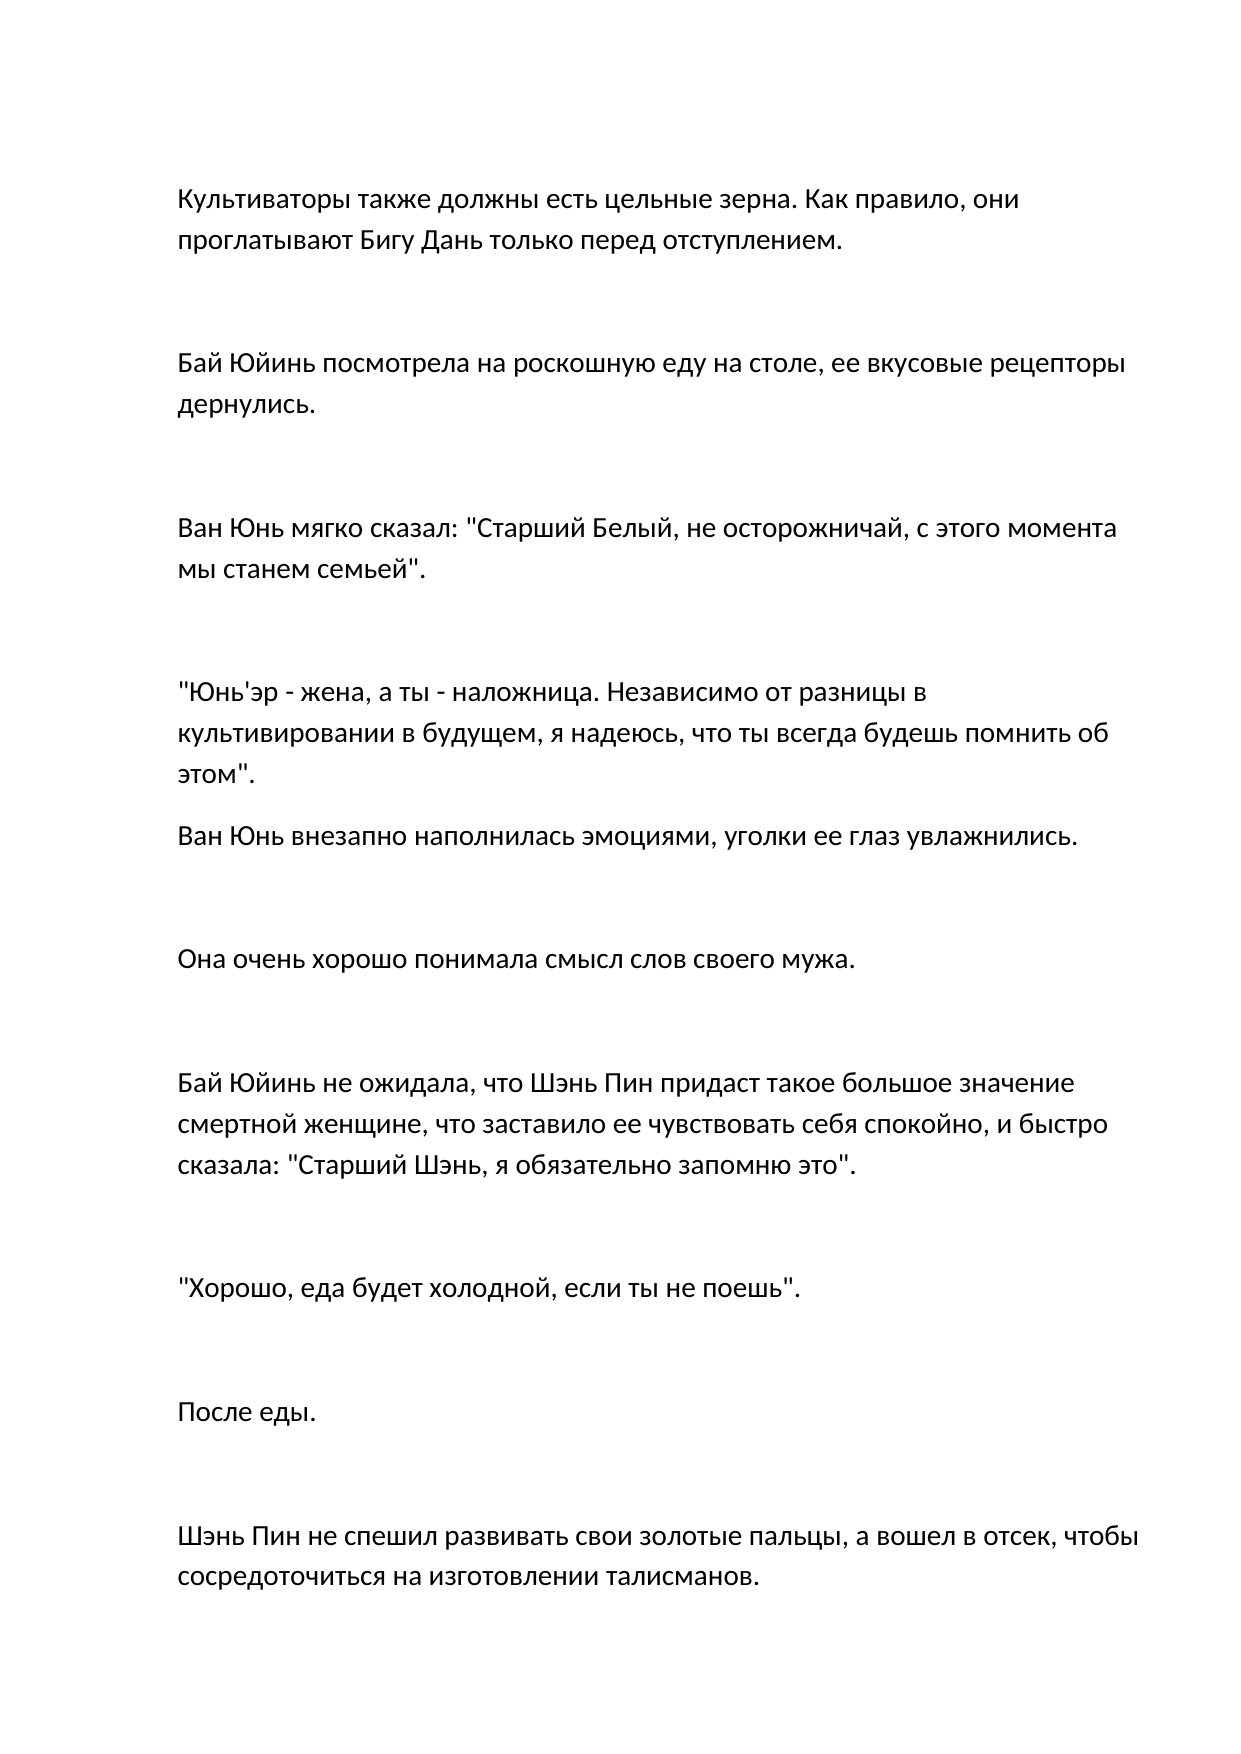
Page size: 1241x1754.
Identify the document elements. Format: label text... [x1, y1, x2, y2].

text Бай Юйинь не ожидала, что Шэнь Пин придаст такое большое значение смертной женщине, что заставило ее чувствовать себя спокойно, и быстро сказала: "Старший Шэнь, я обязательно запомню это". [177, 1064, 1152, 1182]
text "Хорошо, еда будет холодной, если ты не поешь". [177, 1269, 1152, 1305]
text Она очень хорошо понимала смысл слов своего мужа. [177, 941, 1152, 976]
text Шэнь Пин не спешил развивать свои золотые пальцы, а вошел в отсек, чтобы сосредоточиться на изготовлении талисманов. [177, 1517, 1152, 1593]
text "Юнь'эр - жена, а ты - наложница. Независимо от разницы в культивировании в будущем, я надеюсь, что ты всегда будешь помнить об этом". [177, 673, 1152, 791]
text После еды. [177, 1393, 1152, 1429]
text Ван Юнь внезапно наполнилась эмоциями, уголки ее глаз увлажнились. [177, 817, 1152, 853]
text Культиваторы также должны есть цельные зерна. Как правило, они проглатывают Бигу Дань только перед отступлением. [177, 180, 1152, 256]
text Ван Юнь мягко сказал: "Старший Белый, не осторожничай, с этого момента мы станем семьей". [177, 509, 1152, 585]
text Бай Юйинь посмотрела на роскошную еду на столе, ее вкусовые рецепторы дернулись. [177, 344, 1152, 421]
